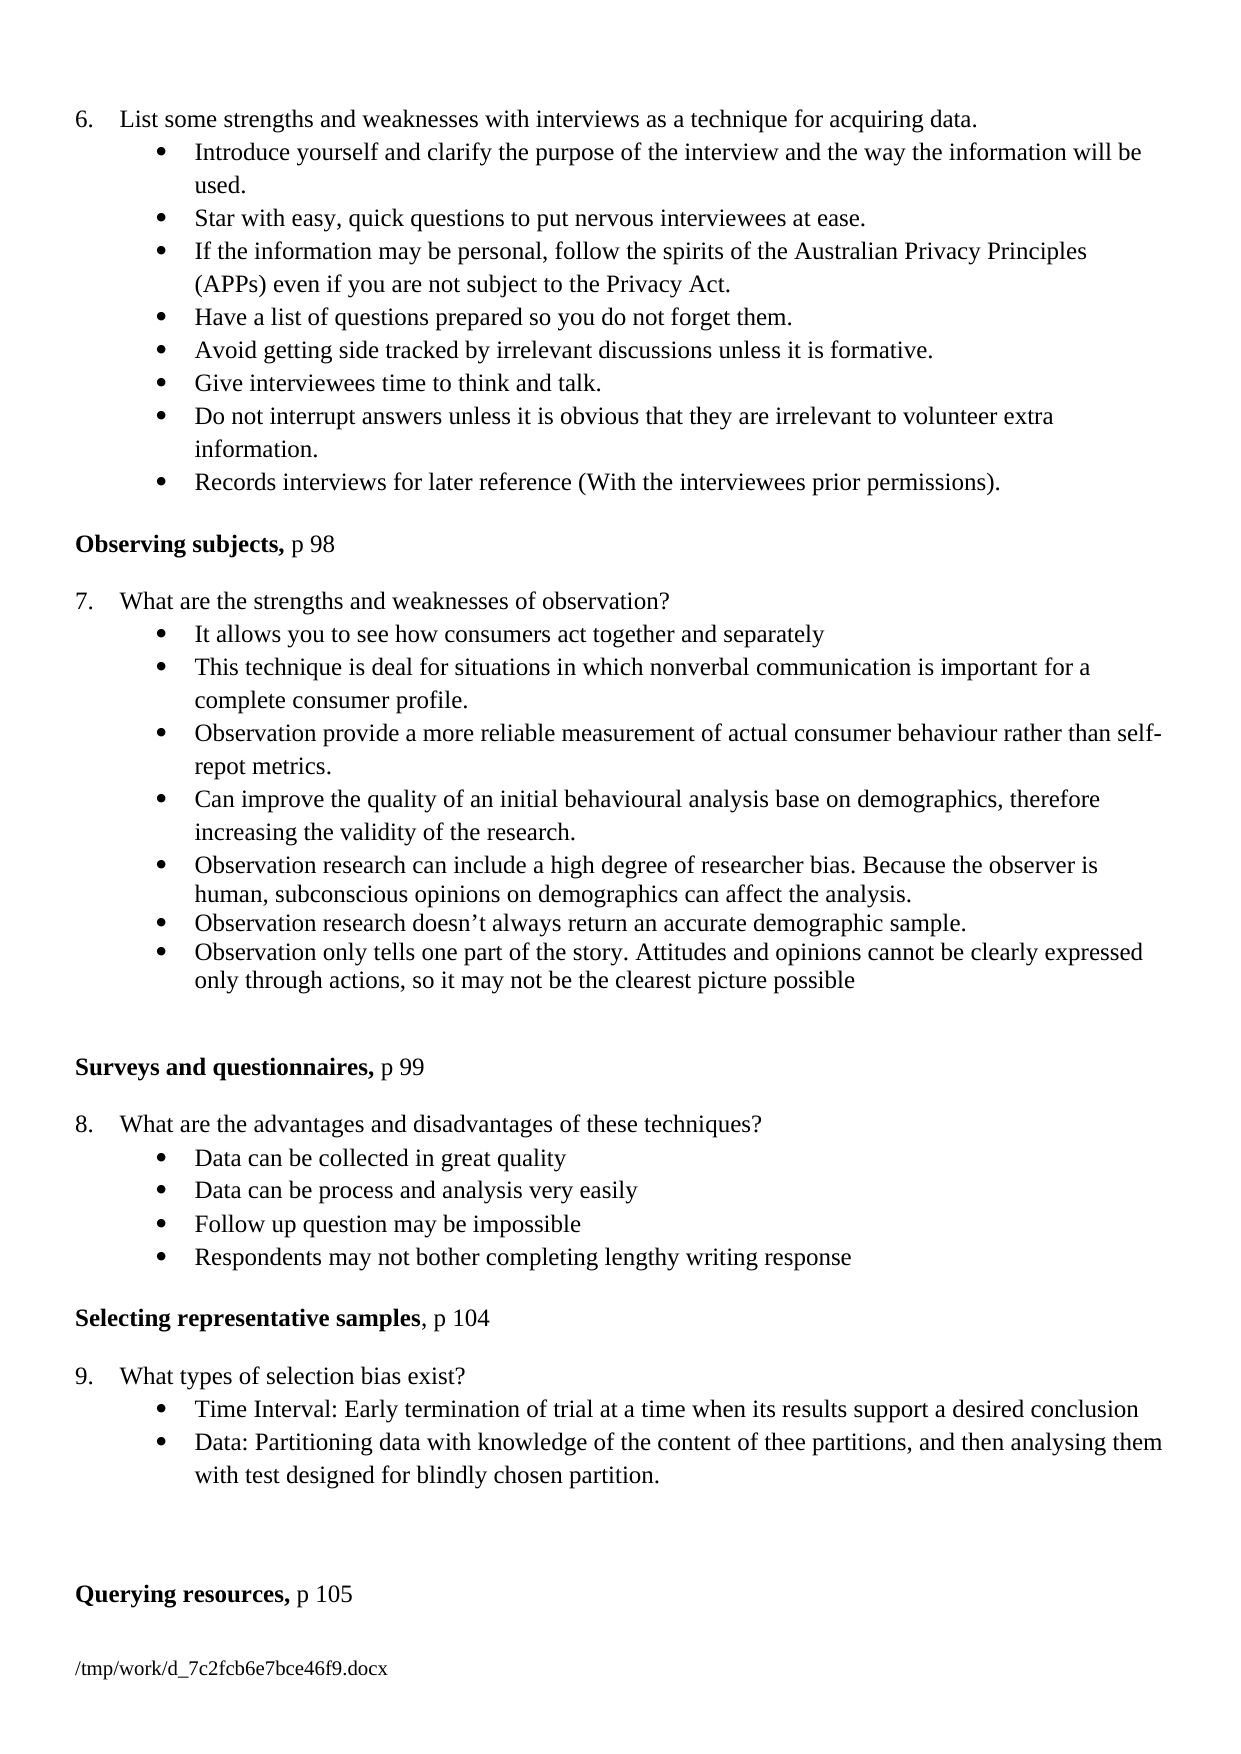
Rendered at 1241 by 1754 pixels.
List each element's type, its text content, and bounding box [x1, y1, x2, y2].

list Data can be collected in great quality [157, 1143, 1165, 1171]
text Querying resources, p 105 [75, 1579, 1165, 1608]
list Observation only tells one part of the story. Attitudes and opinions cannot be clearly expressed only through actions, so it may not be the clearest picture possible [157, 937, 1165, 994]
text Surveys and questionnaires, p 99 [75, 1052, 1165, 1081]
list Give interviewees time to think and talk. [157, 368, 1165, 397]
list Introduce yourself and clarify the purpose of the interview and the way the information will be used. [157, 137, 1165, 198]
list This technique is deal for situations in which nonverbal communication is important for a complete consumer profile. [157, 652, 1165, 714]
list Respondents may not bother completing lengthy writing response [157, 1242, 1165, 1270]
list What are the strengths and weaknesses of observation? [75, 586, 1165, 615]
list Follow up question may be impossible [157, 1209, 1165, 1237]
list What types of selection bias exist? [75, 1361, 1165, 1390]
list Records interviews for later reference (With the interviewees prior permissions). [157, 467, 1165, 496]
list If the information may be personal, follow the spirits of the Australian Privacy Principles (APPs) even if you are not subject to the Privacy Act. [157, 236, 1165, 298]
list What are the advantages and disadvantages of these techniques? [75, 1109, 1165, 1138]
list Data: Partitioning data with knowledge of the content of thee partitions, and then analysing them with test designed for blindly chosen partition. [157, 1427, 1165, 1489]
text Observing subjects, p 98 [75, 529, 1165, 557]
text Selecting representative samples, p 104 [75, 1303, 1165, 1332]
list Data can be process and analysis very easily [157, 1176, 1165, 1204]
list Star with easy, quick questions to put nervous interviewees at ease. [157, 203, 1165, 232]
list Avoid getting side tracked by irrelevant discussions unless it is formative. [157, 335, 1165, 364]
list Observation research doesn’t always return an accurate demographic sample. [157, 908, 1165, 937]
list Observation provide a more reliable measurement of actual consumer behaviour rather than self-repot metrics. [157, 718, 1165, 780]
list It allows you to see how consumers act together and separately [157, 619, 1165, 648]
list Time Interval: Early termination of trial at a time when its results support a desired conclusion [157, 1394, 1165, 1423]
list Can improve the quality of an initial behavioural analysis base on demographics, therefore increasing the validity of the research. [157, 784, 1165, 846]
list List some strengths and weaknesses with interviews as a technique for acquiring data. [75, 104, 1165, 132]
list Have a list of questions prepared so you do not forget them. [157, 302, 1165, 331]
list Observation research can include a high degree of researcher bias. Because the observer is human, subconscious opinions on demographics can affect the analysis. [157, 850, 1165, 908]
list Do not interrupt answers unless it is obvious that they are irrelevant to volunteer extra information. [157, 401, 1165, 463]
